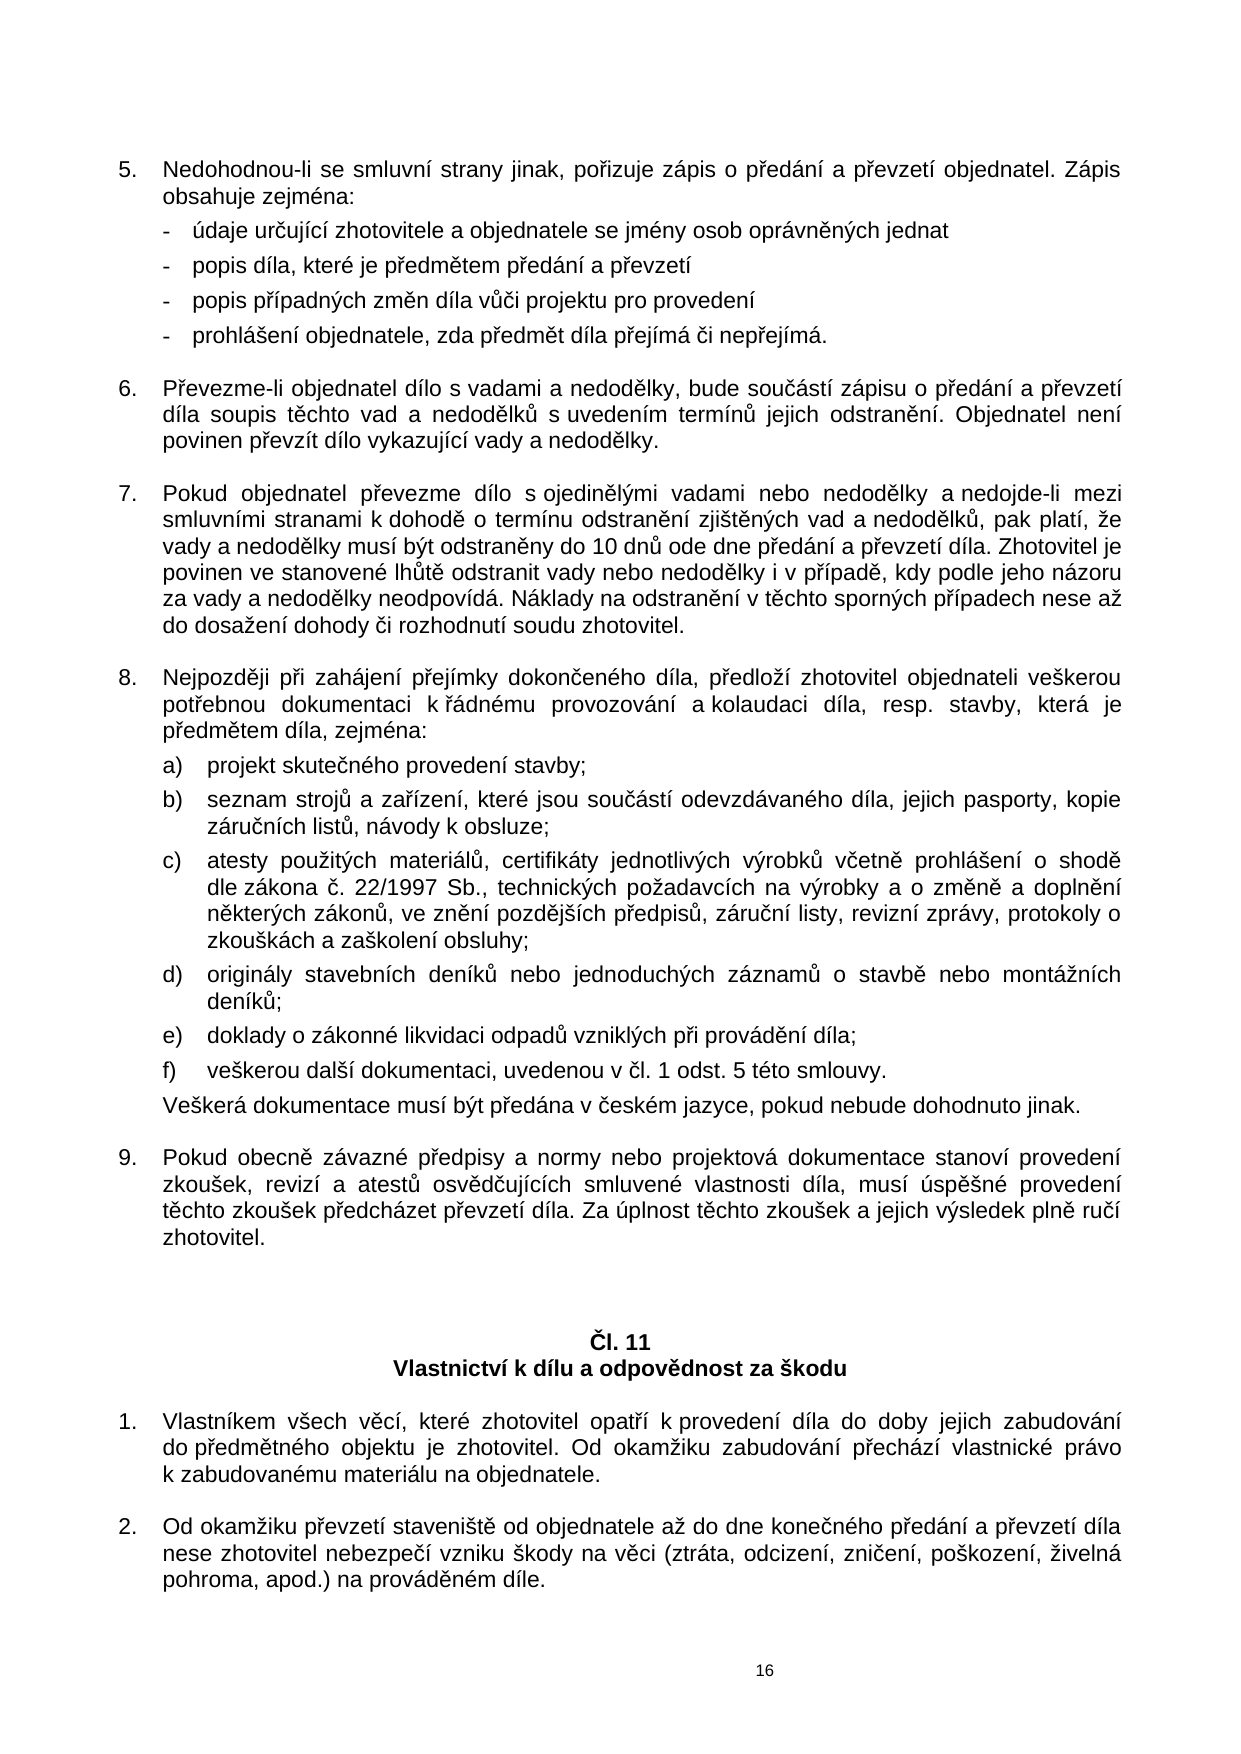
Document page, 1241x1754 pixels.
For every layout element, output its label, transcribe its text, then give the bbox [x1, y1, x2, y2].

list Vlastníkem všech věcí, které zhotovitel opatří k provedení díla do doby jejich zabudování do předmětného objektu je zhotovitel. Od okamžiku zabudování přechází vlastnické právo k zabudovanému materiálu na objednatele. [118, 1408, 1122, 1487]
list projekt skutečného provedení stavby; [162, 752, 1122, 778]
text Čl. 11 [118, 1329, 1122, 1355]
list Nejpozději při zahájení přejímky dokončeného díla, předloží zhotovitel objednateli veškerou potřebnou dokumentaci k řádnému provozování a kolaudaci díla, resp. stavby, která je předmětem díla, zejména: [118, 664, 1122, 743]
list seznam strojů a zařízení, které jsou součástí odevzdávaného díla, jejich pasporty, kopie záručních listů, návody k obsluze; [162, 786, 1122, 839]
list Převezme-li objednatel dílo s vadami a nedodělky, bude součástí zápisu o předání a převzetí díla soupis těchto vad a nedodělků s uvedením termínů jejich odstranění. Objednatel není povinen převzít dílo vykazující vady a nedodělky. [118, 374, 1122, 453]
text Vlastnictví k dílu a odpovědnost za škodu [118, 1355, 1122, 1382]
list údaje určující zhotovitele a objednatele se jmény osob oprávněných jednat [162, 217, 1122, 244]
list doklady o zákonné likvidaci odpadů vzniklých při provádění díla; [162, 1022, 1122, 1049]
list Nedohodnou-li se smluvní strany jinak, pořizuje zápis o předání a převzetí objednatel. Zápis obsahuje zejména: [118, 156, 1122, 209]
list Pokud objednatel převezme dílo s ojedinělými vadami nebo nedodělky a nedojde-li mezi smluvními stranami k dohodě o termínu odstranění zjištěných vad a nedodělků, pak platí, že vady a nedodělky musí být odstraněny do 10 dnů ode dne předání a převzetí díla. Zhotovitel je povinen ve stanovené lhůtě odstranit vady nebo nedodělky i v případě, kdy podle jeho názoru za vady a nedodělky neodpovídá. Náklady na odstranění v těchto sporných případech nese až do dosažení dohody či rozhodnutí soudu zhotovitel. [118, 480, 1122, 638]
list Pokud obecně závazné předpisy a normy nebo projektová dokumentace stanoví provedení zkoušek, revizí a atestů osvědčujících smluvené vlastnosti díla, musí úspěšné provedení těchto zkoušek předcházet převzetí díla. Za úplnost těchto zkoušek a jejich výsledek plně ručí zhotovitel. [118, 1144, 1122, 1250]
list atesty použitých materiálů, certifikáty jednotlivých výrobků včetně prohlášení o shodě dle zákona č. 22/1997 Sb., technických požadavcích na výrobky a o změně a doplnění některých zákonů, ve znění pozdějších předpisů, záruční listy, revizní zprávy, protokoly o zkouškách a zaškolení obsluhy; [162, 847, 1122, 953]
list originály stavebních deníků nebo jednoduchých záznamů o stavbě nebo montážních deníků; [162, 961, 1122, 1014]
list popis případných změn díla vůči projektu pro provedení [162, 287, 1122, 313]
text Veškerá dokumentace musí být předána v českém jazyce, pokud nebude dohodnuto jinak. [162, 1092, 1122, 1118]
list prohlášení objednatele, zda předmět díla přejímá či nepřejímá. [162, 322, 1122, 348]
list veškerou další dokumentaci, uvedenou v čl. 1 odst. 5 této smlouvy. [162, 1057, 1122, 1083]
list popis díla, které je předmětem předání a převzetí [162, 252, 1122, 278]
list Od okamžiku převzetí staveniště od objednatele až do dne konečného předání a převzetí díla nese zhotovitel nebezpečí vzniku škody na věci (ztráta, odcizení, zničení, poškození, živelná pohroma, apod.) na prováděném díle. [118, 1513, 1122, 1592]
